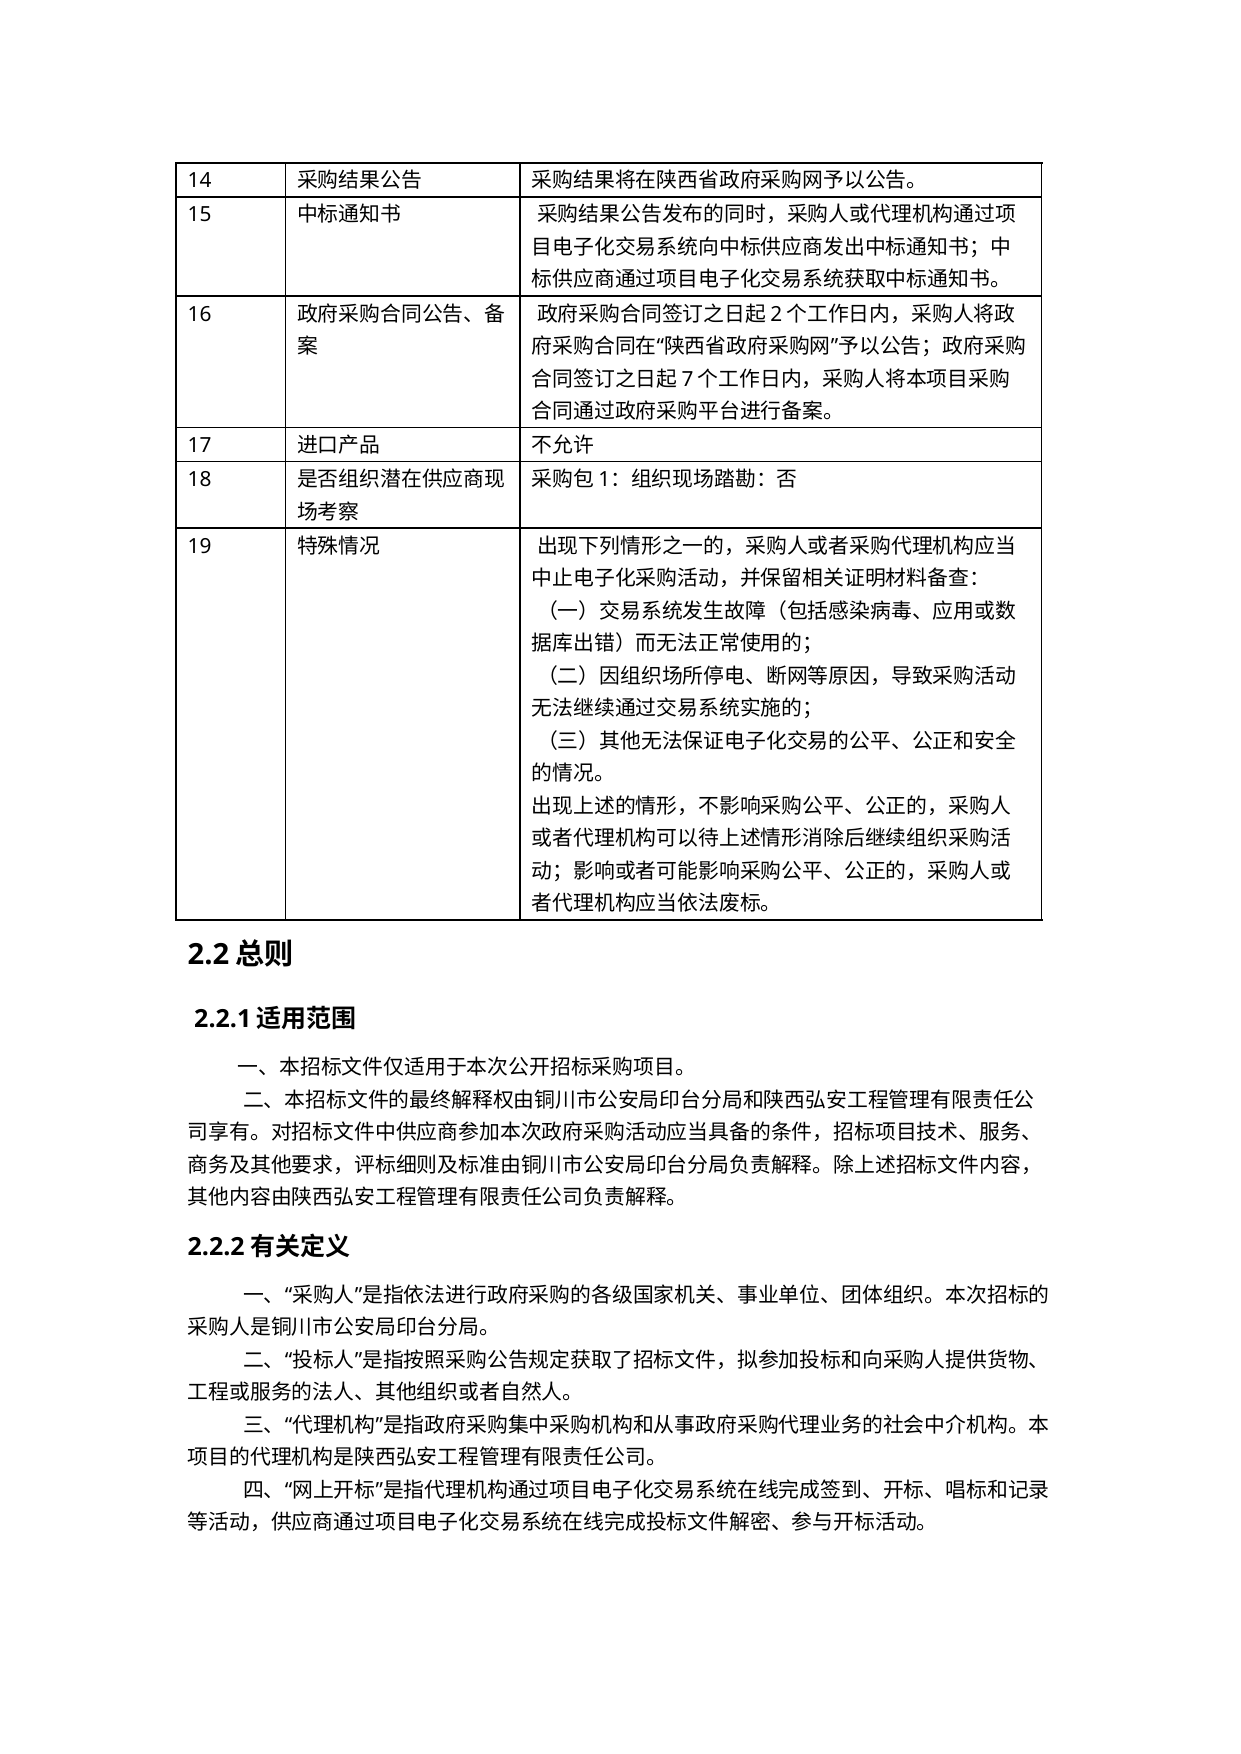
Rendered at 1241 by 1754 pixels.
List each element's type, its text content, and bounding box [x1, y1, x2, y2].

text 二、“投标人”是指按照采购公告规定获取了招标文件，拟参加投标和向采购人提供货物、工程或服务的法人、其他组织或者自然人。 [187, 1343, 1053, 1408]
table_cell 政府采购合同公告、备案 [286, 297, 519, 427]
table_cell 14 [177, 164, 285, 196]
table_cell 采购结果公告发布的同时，采购人或代理机构通过项目电子化交易系统向中标供应商发出中标通知书；中标供应商通过项目电子化交易系统获取中标通知书。 [521, 198, 1041, 295]
text 二、本招标文件的最终解释权由铜川市公安局印台分局和陕西弘安工程管理有限责任公司享有。对招标文件中供应商参加本次政府采购活动应当具备的条件，招标项目技术、服务、商务及其他要求，评标细则及标准由铜川市公安局印台分局负责解释。除上述招标文件内容，其他内容由陕西弘安工程管理有限责任公司负责解释。 [187, 1083, 1053, 1213]
text 一、“采购人”是指依法进行政府采购的各级国家机关、事业单位、团体组织。本次招标的采购人是铜川市公安局印台分局。 [187, 1278, 1053, 1343]
table_cell 16 [177, 297, 285, 427]
table_cell 进口产品 [286, 428, 519, 461]
table_cell 出现下列情形之一的，采购人或者采购代理机构应当中止电子化采购活动，并保留相关证明材料备查： （一）交易系统发生故障（包括感染病毒、应用或数据库出错）而无法正常使用的； （二）因组织场所停电、断网等原因，导致采购活动无法继续通过交易系统实施的； （三）其他无法保证电子化交易的公平、公正和安全的情况。 出现上述的情形，不影响采购公平、公正的，采购人或者代理机构可以待上述情形消除后继续组织采购活动；影响或者可能影响采购公平、公正的，采购人或者代理机构应当依法废标。 [521, 529, 1041, 919]
text 2.2总则 [187, 920, 1053, 985]
table_cell 政府采购合同签订之日起2个工作日内，采购人将政府采购合同在“陕西省政府采购网”予以公告；政府采购合同签订之日起7个工作日内，采购人将本项目采购合同通过政府采购平台进行备案。 [521, 297, 1041, 427]
text 四、“网上开标”是指代理机构通过项目电子化交易系统在线完成签到、开标、唱标和记录等活动，供应商通过项目电子化交易系统在线完成投标文件解密、参与开标活动。 [187, 1473, 1053, 1538]
text 一、本招标文件仅适用于本次公开招标采购项目。 [187, 1050, 1053, 1083]
table_cell 不允许 [521, 428, 1041, 461]
table_cell 19 [177, 529, 285, 919]
table_cell 采购包1：组织现场踏勘：否 [521, 462, 1041, 527]
table_cell 17 [177, 428, 285, 461]
table_cell 采购结果将在陕西省政府采购网予以公告。 [521, 164, 1041, 196]
text 2.2.1适用范围 [187, 985, 1053, 1050]
table_cell 15 [177, 198, 285, 295]
table_cell 采购结果公告 [286, 164, 519, 196]
table_cell 特殊情况 [286, 529, 519, 919]
table_cell 中标通知书 [286, 198, 519, 295]
table_cell 是否组织潜在供应商现场考察 [286, 462, 519, 527]
table_cell 18 [177, 462, 285, 527]
text 2.2.2有关定义 [187, 1213, 1053, 1278]
text 三、“代理机构”是指政府采购集中采购机构和从事政府采购代理业务的社会中介机构。本项目的代理机构是陕西弘安工程管理有限责任公司。 [187, 1408, 1053, 1473]
